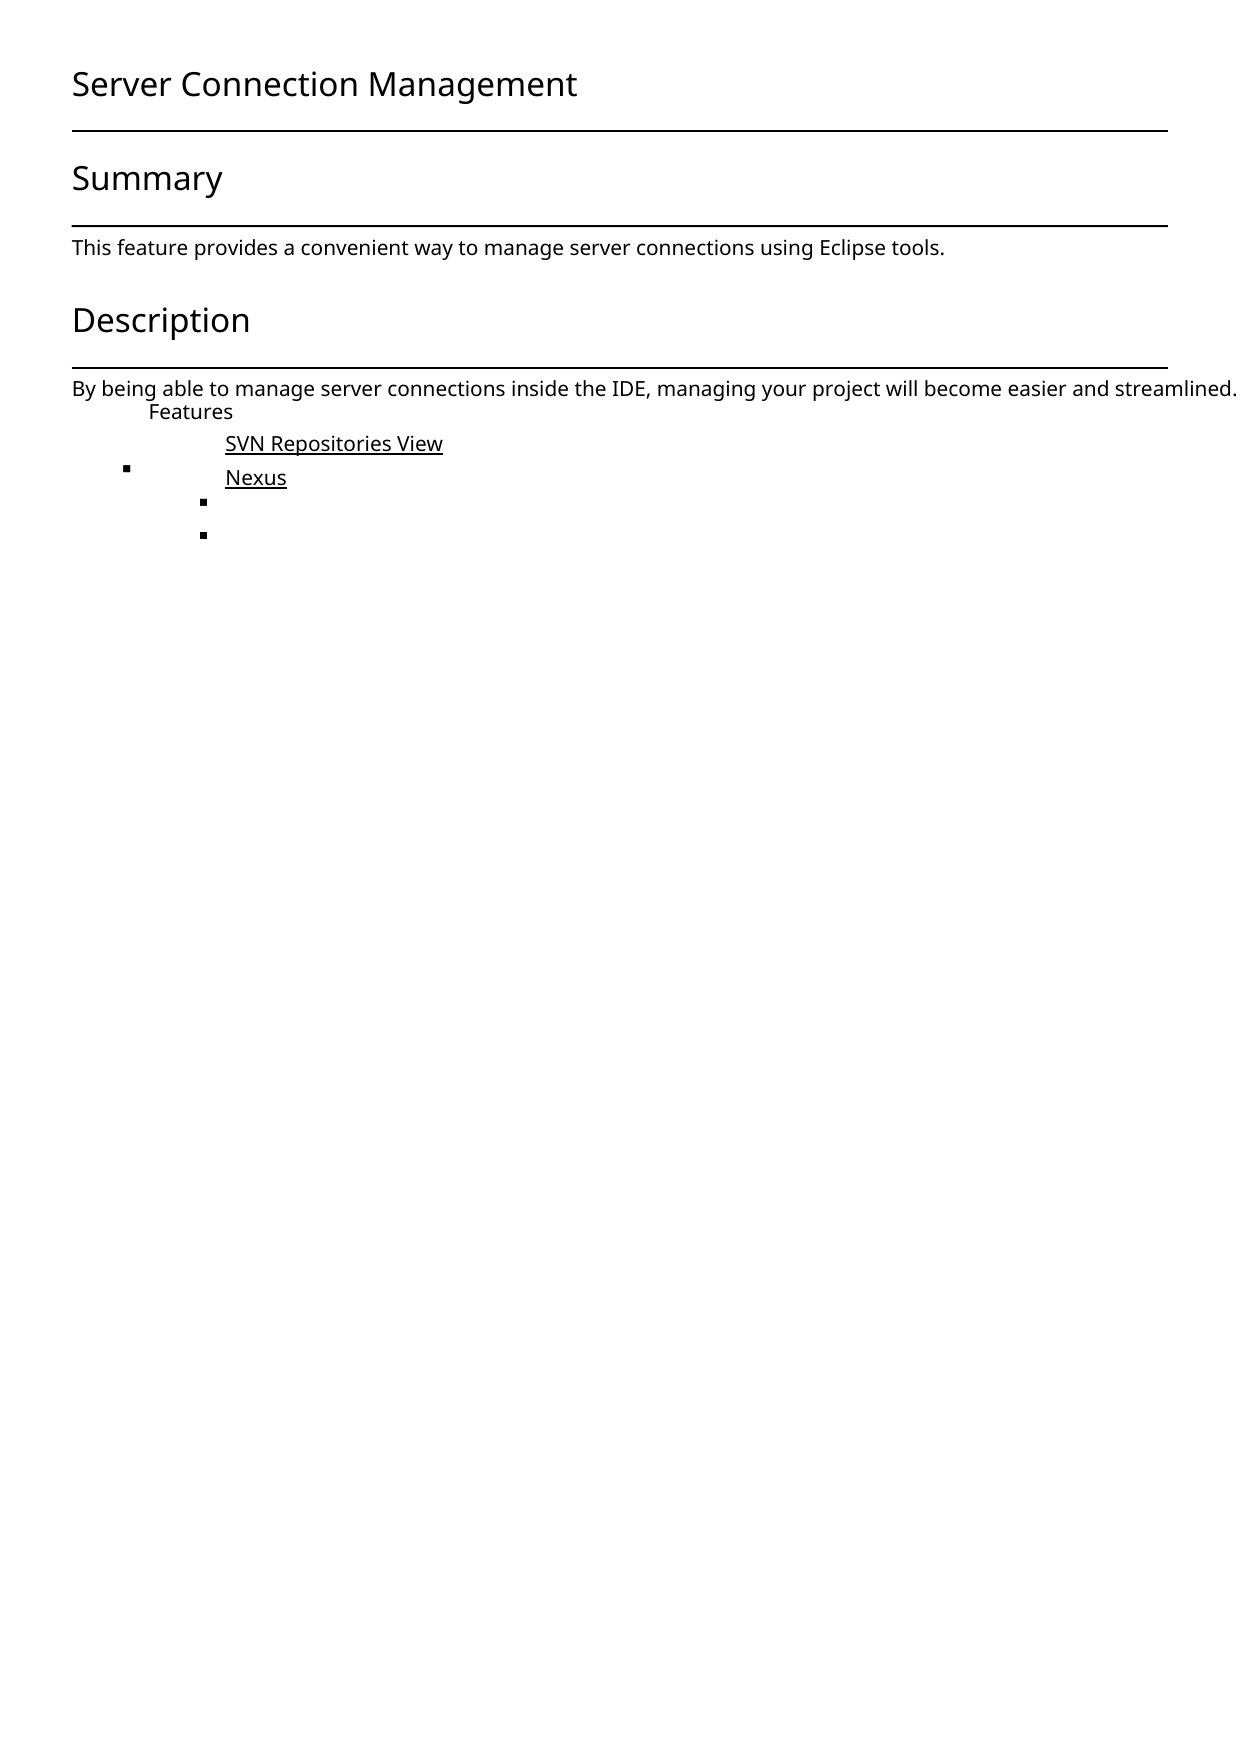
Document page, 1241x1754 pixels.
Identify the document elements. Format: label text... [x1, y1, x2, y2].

text SVN Repositories View [225, 424, 1240, 459]
text By being able to manage server connections inside the IDE, managing your project will become easier and streamlined. [72, 376, 1240, 402]
text Features [148, 402, 1240, 424]
text This feature provides a convenient way to manage server connections using Eclipse tools. [72, 234, 1240, 261]
text Server Connection Management [72, 62, 1240, 105]
text Description [72, 306, 1240, 339]
text Nexus [225, 459, 1240, 492]
text Summary [72, 164, 1240, 197]
